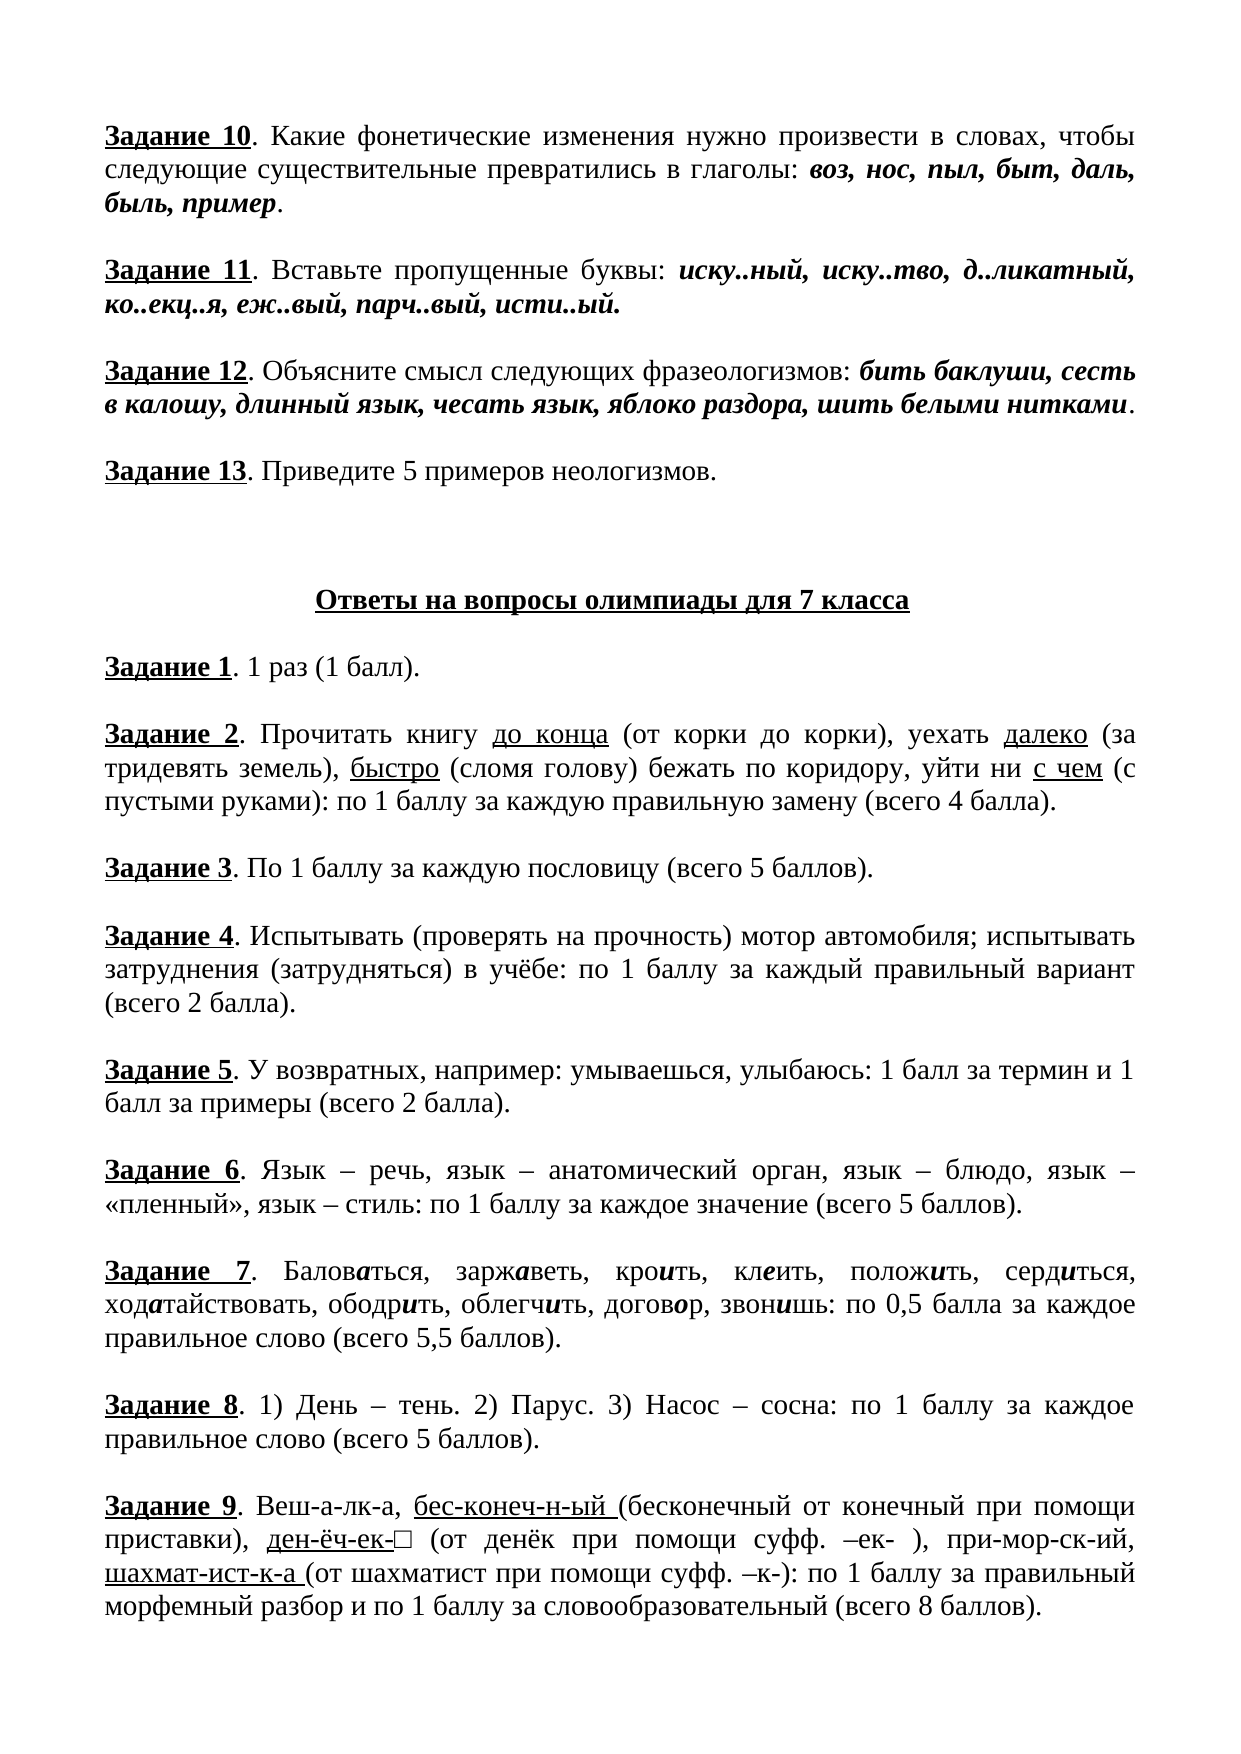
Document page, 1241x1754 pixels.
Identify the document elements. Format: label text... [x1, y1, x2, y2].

text Задание 12. Объясните смысл следующих фразеологизмов: бить баклуши, сесть в калошу, длинный язык, чесать язык, яблоко раздора, шить белыми нитками. [104, 353, 1136, 420]
text Задание 13. Приведите 5 примеров неологизмов. [104, 453, 1136, 487]
text Задание 5. У возвратных, например: умываешься, улыбаюсь: 1 балл за термин и 1 балл за примеры (всего 2 балла). [104, 1052, 1136, 1119]
text Задание 11. Вставьте пропущенные буквы: иску..ный, иску..тво, д..ликатный, ко..екц..я, еж..вый, парч..вый, исти..ый. [104, 252, 1136, 319]
text Задание 6. Язык – речь, язык – анатомический орган, язык – блюдо, язык – «пленный», язык – стиль: по 1 баллу за каждое значение (всего 5 баллов). [104, 1152, 1136, 1219]
text Ответы на вопросы олимпиады для 7 класса [89, 582, 1136, 616]
text Задание 9. Веш-а-лк-а, бес-конеч-н-ый (бесконечный от конечный при помощи приставки), ден-ёч-ек-□ (от денёк при помощи суфф. –ек- ), при-мор-ск-ий, шахмат-ист-к-а (от шахматист при помощи суфф. –к-): по 1 баллу за правильный морфемный разбор и по 1 баллу за словообразовательный (всего 8 баллов). [104, 1488, 1136, 1622]
text Задание 2. Прочитать книгу до конца (от корки до корки), уехать далеко (за тридевять земель), быстро (сломя голову) бежать по коридору, уйти ни с чем (с пустыми руками): по 1 баллу за каждую правильную замену (всего 4 балла). [104, 716, 1136, 817]
text Задание 4. Испытывать (проверять на прочность) мотор автомобиля; испытывать затруднения (затрудняться) в учёбе: по 1 баллу за каждый правильный вариант (всего 2 балла). [104, 918, 1136, 1018]
text Задание 7. Баловаться, заржаветь, кроить, клеить, положить, сердиться, ходатайствовать, ободрить, облегчить, договор, звонишь: по 0,5 балла за каждое правильное слово (всего 5,5 баллов). [104, 1253, 1136, 1354]
text Задание 3. По 1 баллу за каждую пословицу (всего 5 баллов). [104, 851, 1136, 884]
text Задание 8. 1) День – тень. 2) Парус. 3) Насос – сосна: по 1 баллу за каждое правильное слово (всего 5 баллов). [104, 1387, 1136, 1454]
text Задание 10. Какие фонетические изменения нужно произвести в словах, чтобы следующие существительные превратились в глаголы: воз, нос, пыл, быт, даль, быль, пример. [104, 118, 1136, 219]
text Задание 1. 1 раз (1 балл). [104, 649, 1136, 683]
